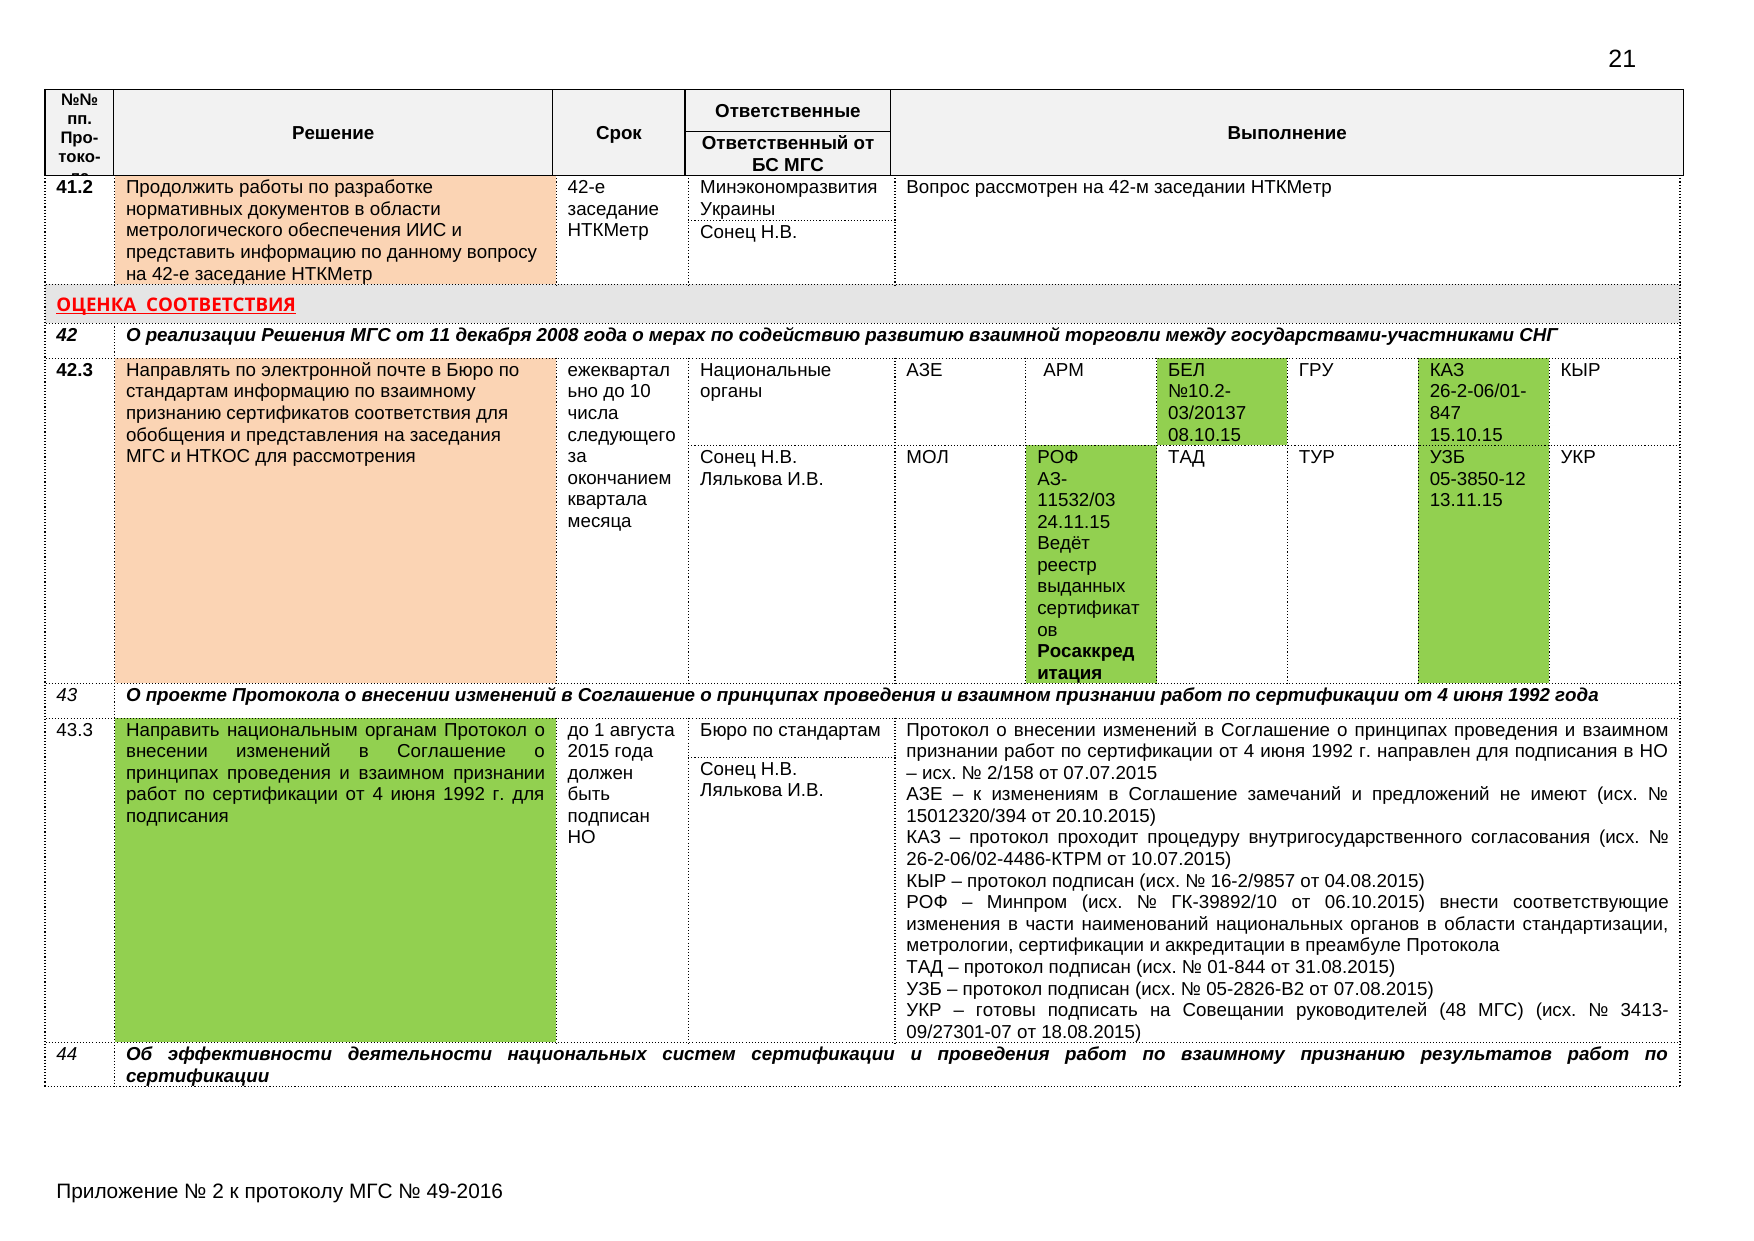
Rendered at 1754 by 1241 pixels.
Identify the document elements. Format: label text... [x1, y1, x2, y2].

table_header Решение [114, 90, 552, 175]
table_cell Продолжить работы по разработке нормативных документов в области метрологического обеспечения ИИС и представить информацию по данному вопросу на 42-е заседание НТКМетр [115, 176, 556, 284]
table_cell 42.3 [45, 358, 114, 683]
table_cell ОЦЕНКА СООТВЕТСТВИЯ [45, 284, 1680, 323]
table_cell Протокол о внесении изменений в Соглашение о принципах проведения и взаимном признании работ по сертификации от 4 июня 1992 г. направлен для подписания в НО – исх. № 2/158 от 07.07.2015 АЗЕ – к изменениям в Соглашение замечаний и предложений не имеют (исх. № 15012320/394 от 20.10.2015) КАЗ – протокол проходит процедуру внутригосударственного согласования (исх. № 26-2-06/02-4486-КТРМ от 10.07.2015) КЫР – протокол подписан (исх. № 16-2/9857 от 04.08.2015) РОФ – Минпром (исх. № ГК-39892/10 от 06.10.2015) внести соответствующие изменения в части наименований национальных органов в области стандартизации, метрологии, сертификации и аккредитации в преамбуле Протокола ТАД – протокол подписан (исх. № 01-844 от 31.08.2015) УЗБ – протокол подписан (исх. № 05-2826-В2 от 07.08.2015) УКР – готовы подписать на Совещании руководителей (48 МГС) (исх. № 3413-09/27301-07 от 18.08.2015) [895, 718, 1680, 1042]
table_cell ежеквартально до 10 числа следующего за окончанием квартала месяца [556, 358, 689, 683]
table_cell УЗБ 05-3850-12 13.11.15 [1418, 445, 1549, 683]
table_header Выполнение [891, 90, 1683, 175]
table_header №№ пп. Про-токо-ла [46, 90, 113, 175]
table_cell О реализации Решения МГС от 11 декабря 2008 года о мерах по содействию развитию взаимной торговли между государствами-участниками СНГ [115, 323, 1680, 358]
table_cell 42-е заседание НТКМетр [556, 176, 689, 284]
table_cell 43 [45, 683, 114, 717]
table_cell АРМ [1026, 358, 1157, 445]
table_cell Сонец Н.В. [689, 220, 895, 284]
table_cell ТУР [1288, 445, 1418, 683]
table_cell Бюро по стандартам [689, 718, 895, 757]
table_cell Об эффективности деятельности национальных систем сертификации и проведения работ по взаимному признанию результатов работ по сертификации [115, 1042, 1680, 1086]
table_cell МОЛ [895, 445, 1026, 683]
table_cell АЗЕ [895, 358, 1026, 445]
table_cell Сонец Н.В. Лялькова И.В. [689, 757, 895, 1042]
table_cell КЫР [1549, 358, 1680, 445]
table_cell КАЗ 26-2-06/01-847 15.10.15 [1418, 358, 1549, 445]
table_cell 44 [45, 1042, 114, 1086]
table_cell УКР [1549, 445, 1680, 683]
table_cell Направить национальным органам Протокол о внесении изменений в Соглашение о принципах проведения и взаимном признании работ по сертификации от 4 июня 1992 г. для подписания [115, 718, 556, 1042]
table_cell Минэкономразвития Украины [689, 176, 895, 220]
table_cell Национальные органы [689, 358, 895, 445]
table_cell БЕЛ №10.2-03/20137 08.10.15 [1157, 358, 1287, 445]
table_cell ТАД [1157, 445, 1287, 683]
table_cell О проекте Протокола о внесении изменений в Соглашение о принципах проведения и взаимном признании работ по сертификации от 4 июня 1992 года [115, 683, 1680, 717]
table_cell 42 [45, 323, 114, 358]
table_cell Направлять по электронной почте в Бюро по стандартам информацию по взаимному признанию сертификатов соответствия для обобщения и представления на заседания МГС и НТКОС для рассмотрения [115, 358, 556, 683]
table_cell до 1 августа 2015 года должен быть подписан НО [556, 718, 689, 1042]
table_cell 41.2 [45, 176, 114, 284]
table_header Ответственные [686, 90, 890, 131]
table_cell ГРУ [1288, 358, 1418, 445]
table_header Срок [553, 90, 684, 175]
table_cell Сонец Н.В. Лялькова И.В. [689, 445, 895, 683]
table_cell Вопрос рассмотрен на 42-м заседании НТКМетр [895, 176, 1680, 284]
table_cell РОФ АЗ-11532/03 24.11.15 Ведёт реестр выданных сертификатов Росаккредитация [1026, 445, 1157, 683]
table_cell 43.3 [45, 718, 114, 1042]
table_cell Ответственный от БС МГС [686, 132, 890, 175]
